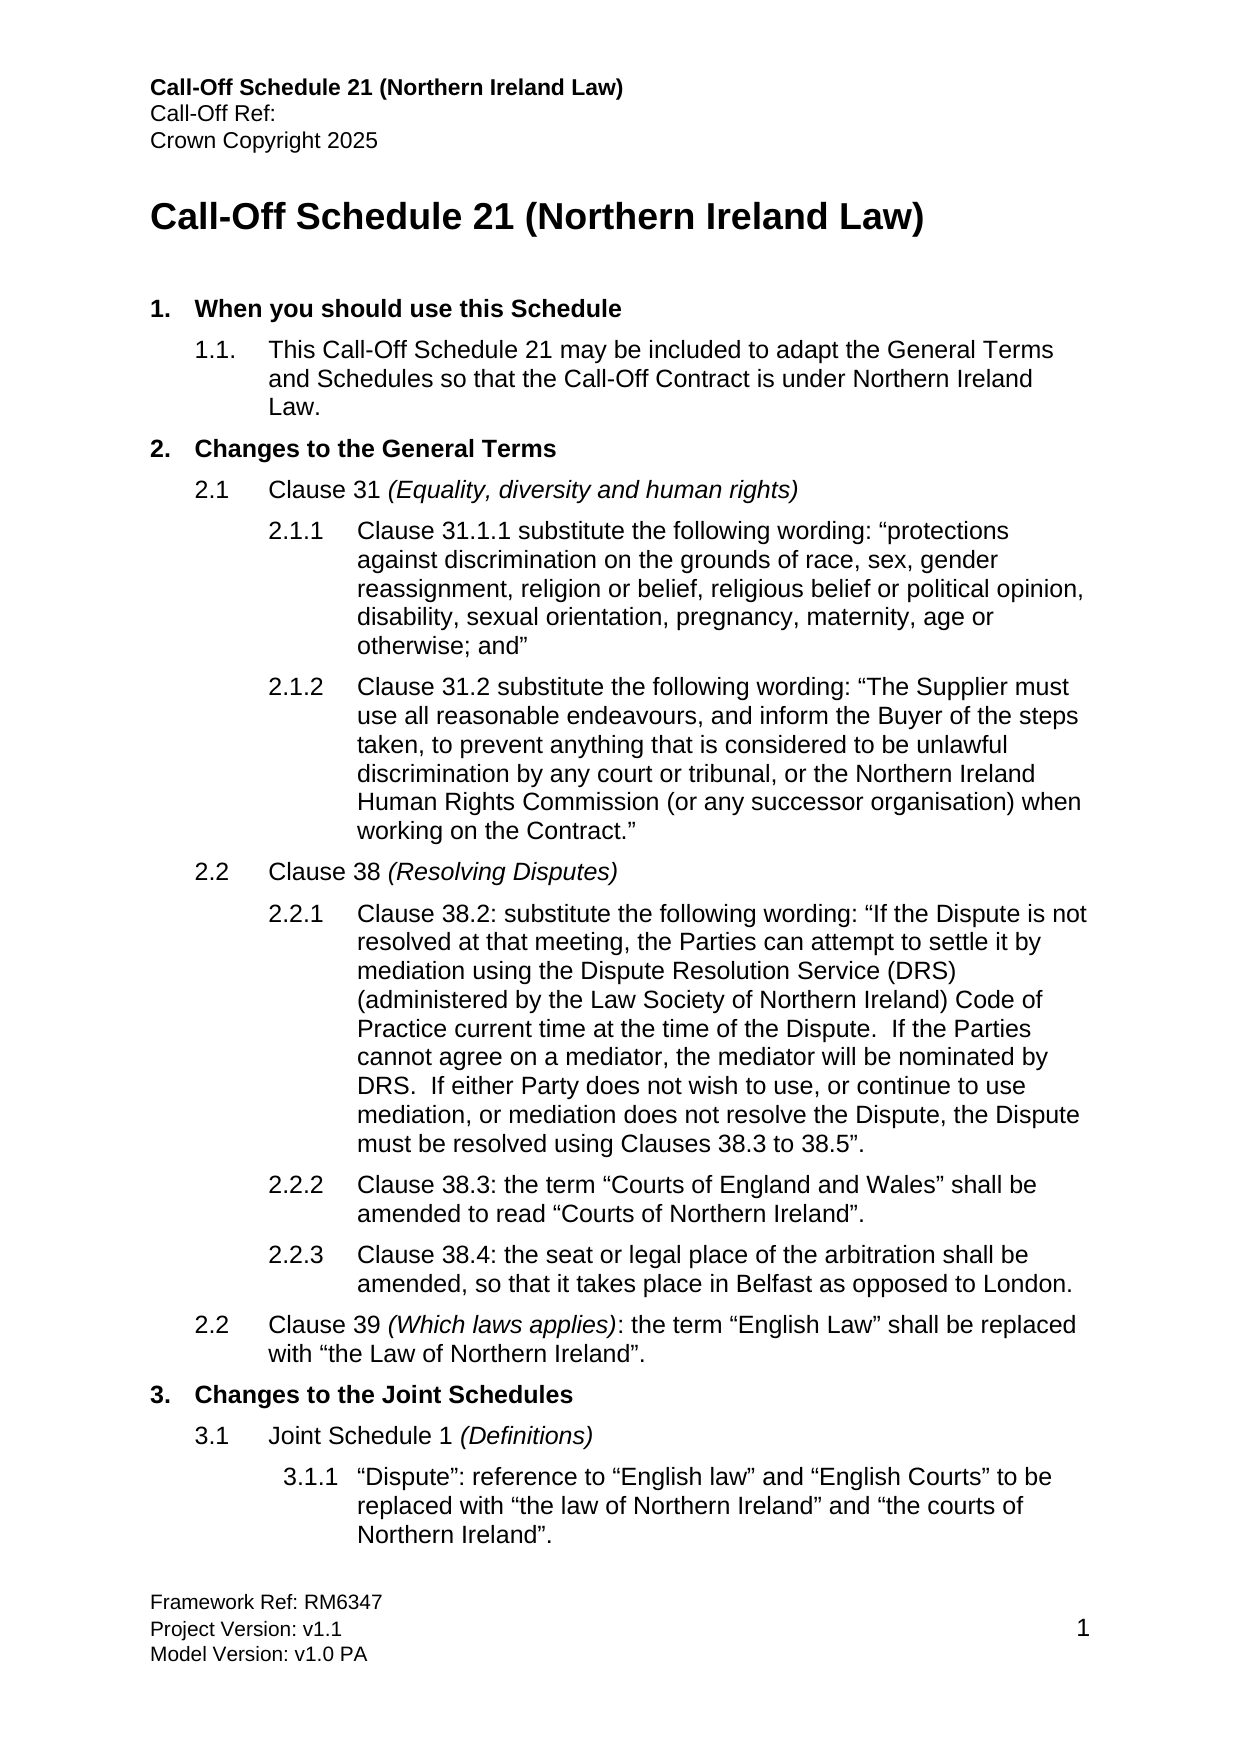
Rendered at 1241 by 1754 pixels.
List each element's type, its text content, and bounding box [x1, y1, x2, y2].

text 2.2.1 Clause 38.2: substitute the following wording: “If the Dispute is not resolved at that meeting, the Parties can attempt to settle it by mediation using the Dispute Resolution Service (DRS) (administered by the Law Society of Northern Ireland) Code of Practice current time at the time of the Dispute. If the Parties cannot agree on a mediator, the mediator will be nominated by DRS. If either Party does not wish to use, or continue to use mediation, or mediation does not resolve the Dispute, the Dispute must be resolved using Clauses 38.3 to 38.5”. [268, 898, 1090, 1157]
text 2.1.2 Clause 31.2 substitute the following wording: “The Supplier must use all reasonable endeavours, and inform the Buyer of the steps taken, to prevent anything that is considered to be unlawful discrimination by any court or tribunal, or the Northern Ireland Human Rights Commission (or any successor organisation) when working on the Contract.” [268, 672, 1090, 845]
text 2.2 Clause 39 (Which laws applies): the term “English Law” shall be replaced with “the Law of Northern Ireland”. [194, 1310, 1090, 1367]
text 2.1 Clause 31 (Equality, diversity and human rights) [194, 475, 1090, 503]
list When you should use this Schedule [150, 293, 1090, 322]
text 3.1.1 “Dispute”: reference to “English law” and “English Courts” to be replaced with “the law of Northern Ireland” and “the courts of Northern Ireland”. [283, 1462, 1090, 1548]
text 2.2.2 Clause 38.3: the term “Courts of England and Wales” shall be amended to read “Courts of Northern Ireland”. [268, 1170, 1090, 1227]
text 3.1 Joint Schedule 1 (Definitions) [194, 1421, 1090, 1450]
text Call-Off Schedule 21 (Northern Ireland Law) [150, 194, 1090, 237]
list This Call-Off Schedule 21 may be included to adapt the General Terms and Schedules so that the Call-Off Contract is under Northern Ireland Law. [194, 335, 1090, 421]
list Changes to the Joint Schedules [150, 1380, 1090, 1408]
text 2.1.1 Clause 31.1.1 substitute the following wording: “protections against discrimination on the grounds of race, sex, gender reassignment, religion or belief, religious belief or political opinion, disability, sexual orientation, pregnancy, maternity, age or otherwise; and” [268, 516, 1090, 660]
text 2.2.3 Clause 38.4: the seat or legal place of the arbitration shall be amended, so that it takes place in Belfast as opposed to London. [268, 1240, 1090, 1297]
text 2.2 Clause 38 (Resolving Disputes) [194, 857, 1090, 886]
list Changes to the General Terms [150, 433, 1090, 462]
